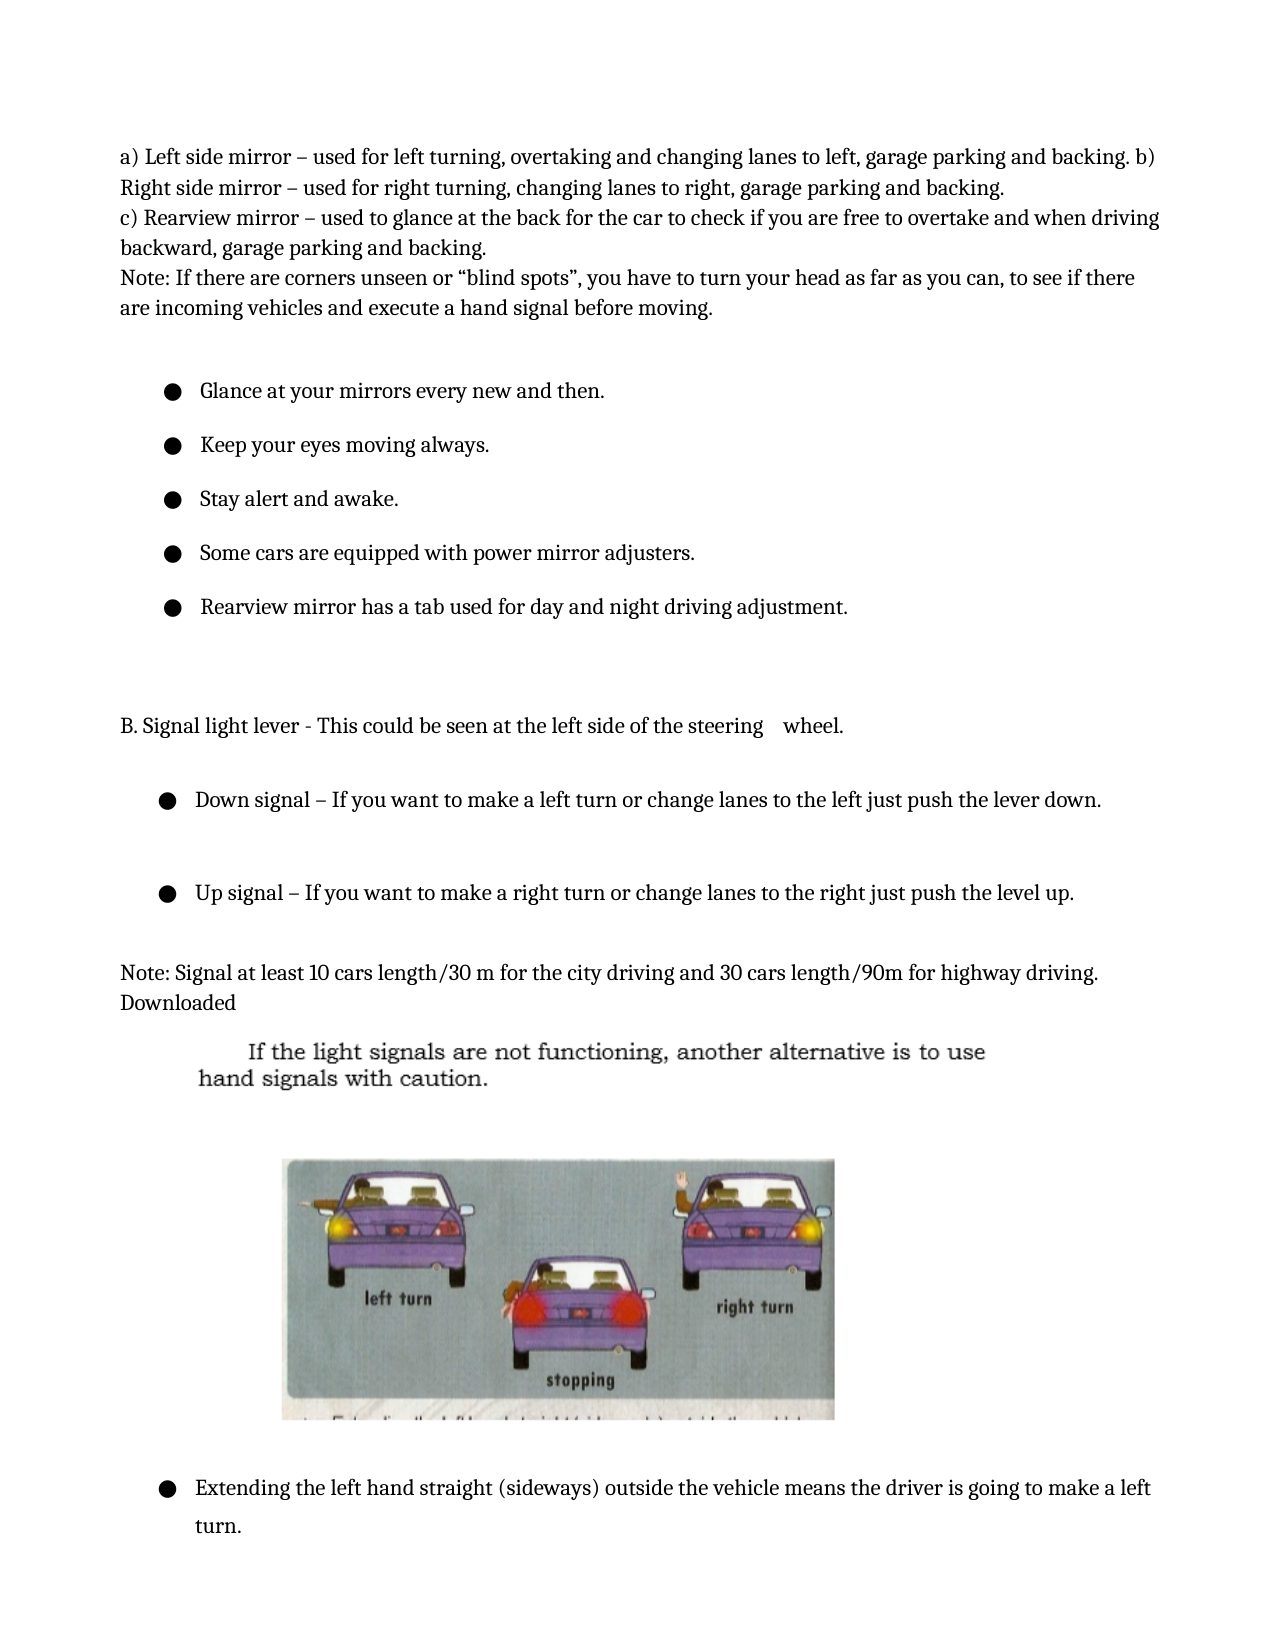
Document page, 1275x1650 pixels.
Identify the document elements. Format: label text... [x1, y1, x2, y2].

list Keep your eyes moving always. [163, 418, 1170, 466]
picture [155, 1019, 1001, 1458]
list Up signal – If you want to make a right turn or change lanes to the right just push the level up. [157, 866, 1170, 913]
text Note: Signal at least 10 cars length/30 m for the city driving and 30 cars length/90m for highway driving. [120, 959, 1170, 986]
list Some cars are equipped with power mirror adjusters. [163, 526, 1170, 573]
list Down signal – If you want to make a left turn or change lanes to the left just push the lever down. [157, 773, 1170, 820]
text B. Signal light lever - This could be seen at the left side of the steering wheel. [120, 713, 1170, 739]
text Downloaded [120, 989, 1170, 1016]
list Rearview mirror has a tab used for day and night driving adjustment. [163, 580, 1170, 627]
text Note: If there are corners unseen or “blind spots”, you have to turn your head as far as you can, to see if there are incoming vehicles and execute a hand signal before moving. [120, 265, 1170, 322]
text a) Left side mirror – used for left turning, overtaking and changing lanes to left, garage parking and backing. b) Right side mirror – used for right turning, changing lanes to right, garage parking and backing. [120, 144, 1170, 201]
list Glance at your mirrors every new and then. [163, 364, 1170, 412]
text c) Rearview mirror – used to glance at the back for the car to check if you are free to overtake and when driving backward, garage parking and backing. [120, 204, 1170, 261]
list Extending the left hand straight (sideways) outside the vehicle means the driver is going to make a left turn. [157, 1462, 1170, 1539]
list Stay alert and awake. [163, 472, 1170, 519]
